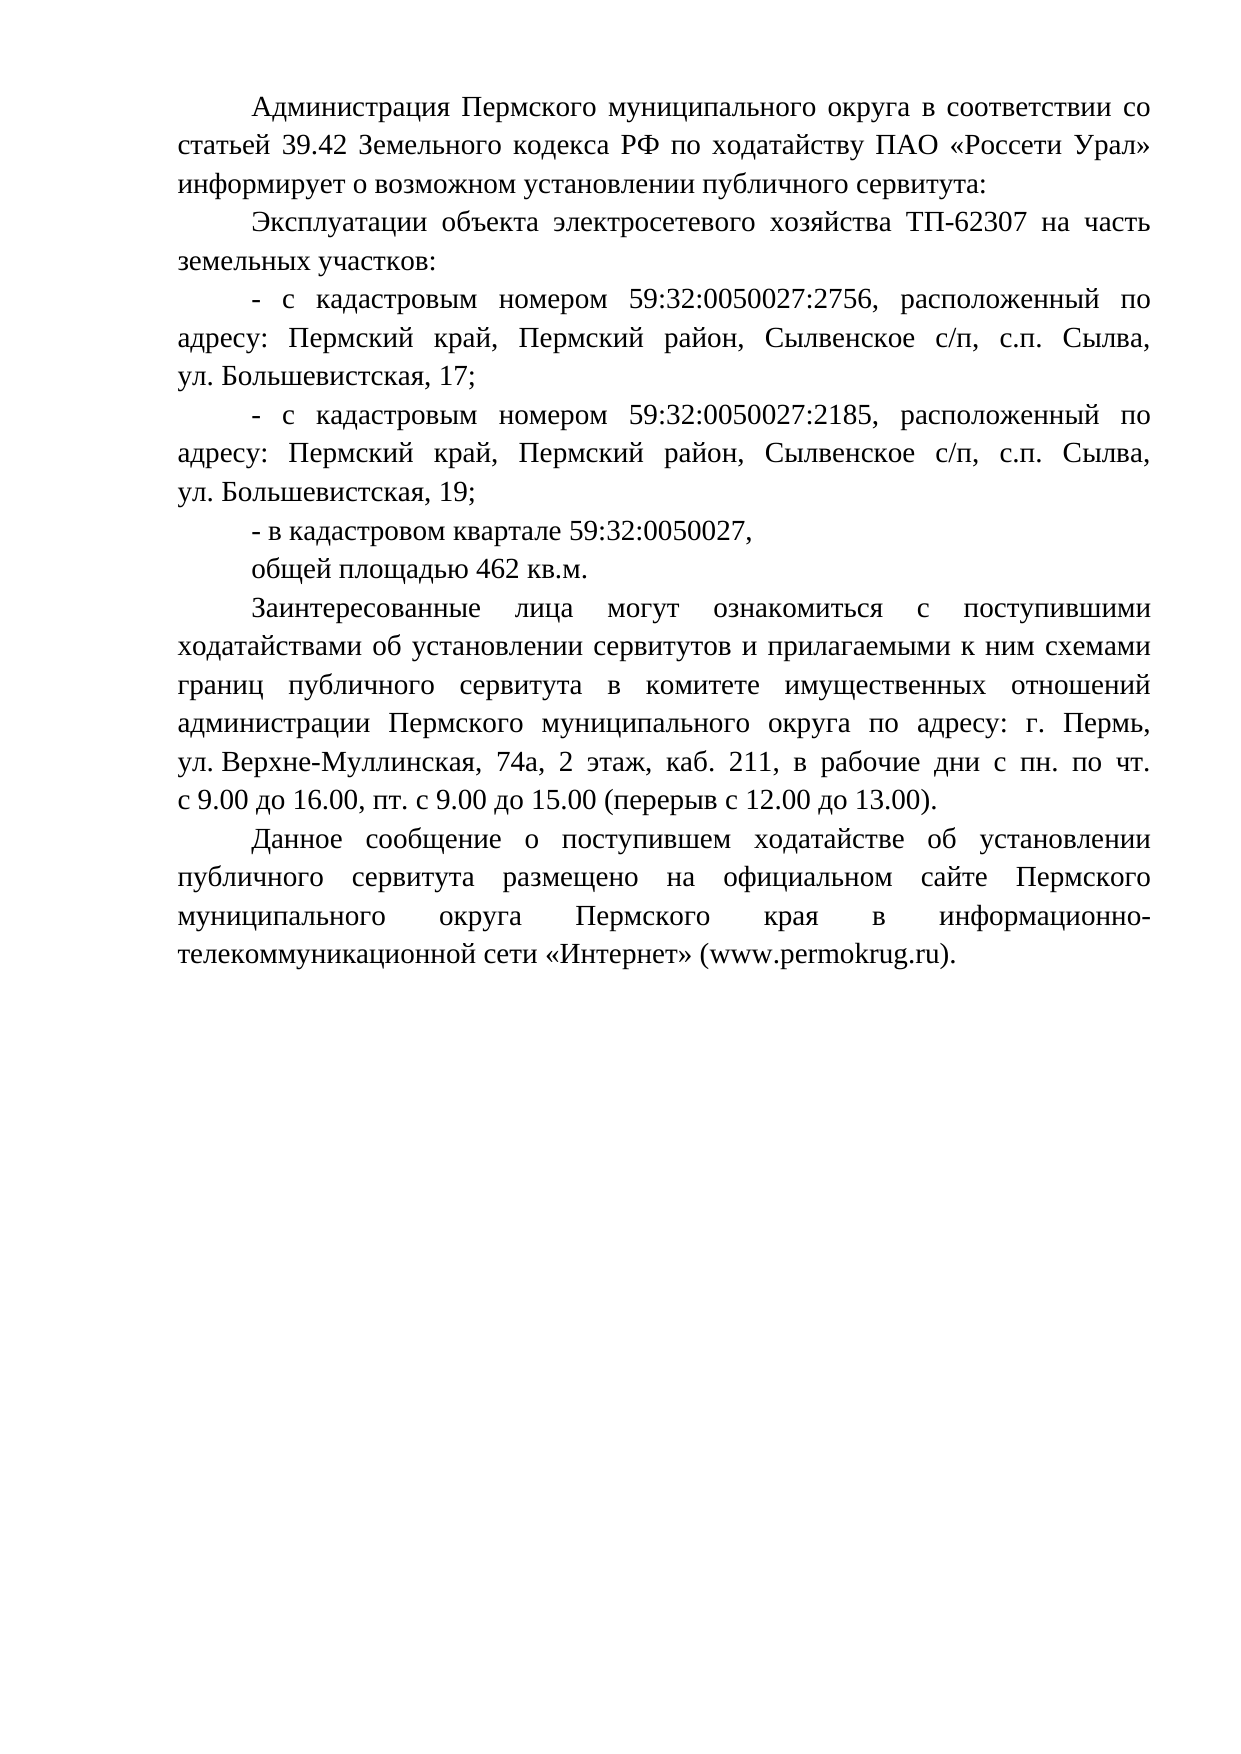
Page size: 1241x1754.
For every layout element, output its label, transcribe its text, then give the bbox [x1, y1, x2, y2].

list - в кадастровом квартале 59:32:0050027, [177, 513, 1152, 546]
text Администрация Пермского муниципального округа в соответствии со статьей 39.42 Земельного кодекса РФ по ходатайству ПАО «Россети Урал» информирует о возможном установлении публичного сервитута: [177, 89, 1152, 199]
list общей площадью 462 кв.м. [177, 551, 1152, 585]
list Заинтересованные лица могут ознакомиться с поступившими ходатайствами об установлении сервитутов и прилагаемыми к ним схемами границ публичного сервитута в комитете имущественных отношений администрации Пермского муниципального округа по адресу: г. Пермь, ул. Верхне-Муллинская, 74а, 2 этаж, каб. 211, в рабочие дни с пн. по чт. с 9.00 до 16.00, пт. с 9.00 до 15.00 (перерыв с 12.00 до 13.00). [177, 590, 1152, 816]
list Эксплуатации объекта электросетевого хозяйства ТП-62307 на часть земельных участков: [177, 204, 1152, 276]
list - с кадастровым номером 59:32:0050027:2185, расположенный по адресу: Пермский край, Пермский район, Сылвенское с/п, с.п. Сылва, ул. Большевистская, 19; [177, 397, 1152, 508]
text Данное сообщение о поступившем ходатайстве об установлении публичного сервитута размещено на официальном сайте Пермского муниципального округа Пермского края в информационно-телекоммуникационной сети «Интернет» (www.permokrug.ru). [177, 821, 1152, 970]
list - с кадастровым номером 59:32:0050027:2756, расположенный по адресу: Пермский край, Пермский район, Сылвенское с/п, с.п. Сылва, ул. Большевистская, 17; [177, 281, 1152, 392]
